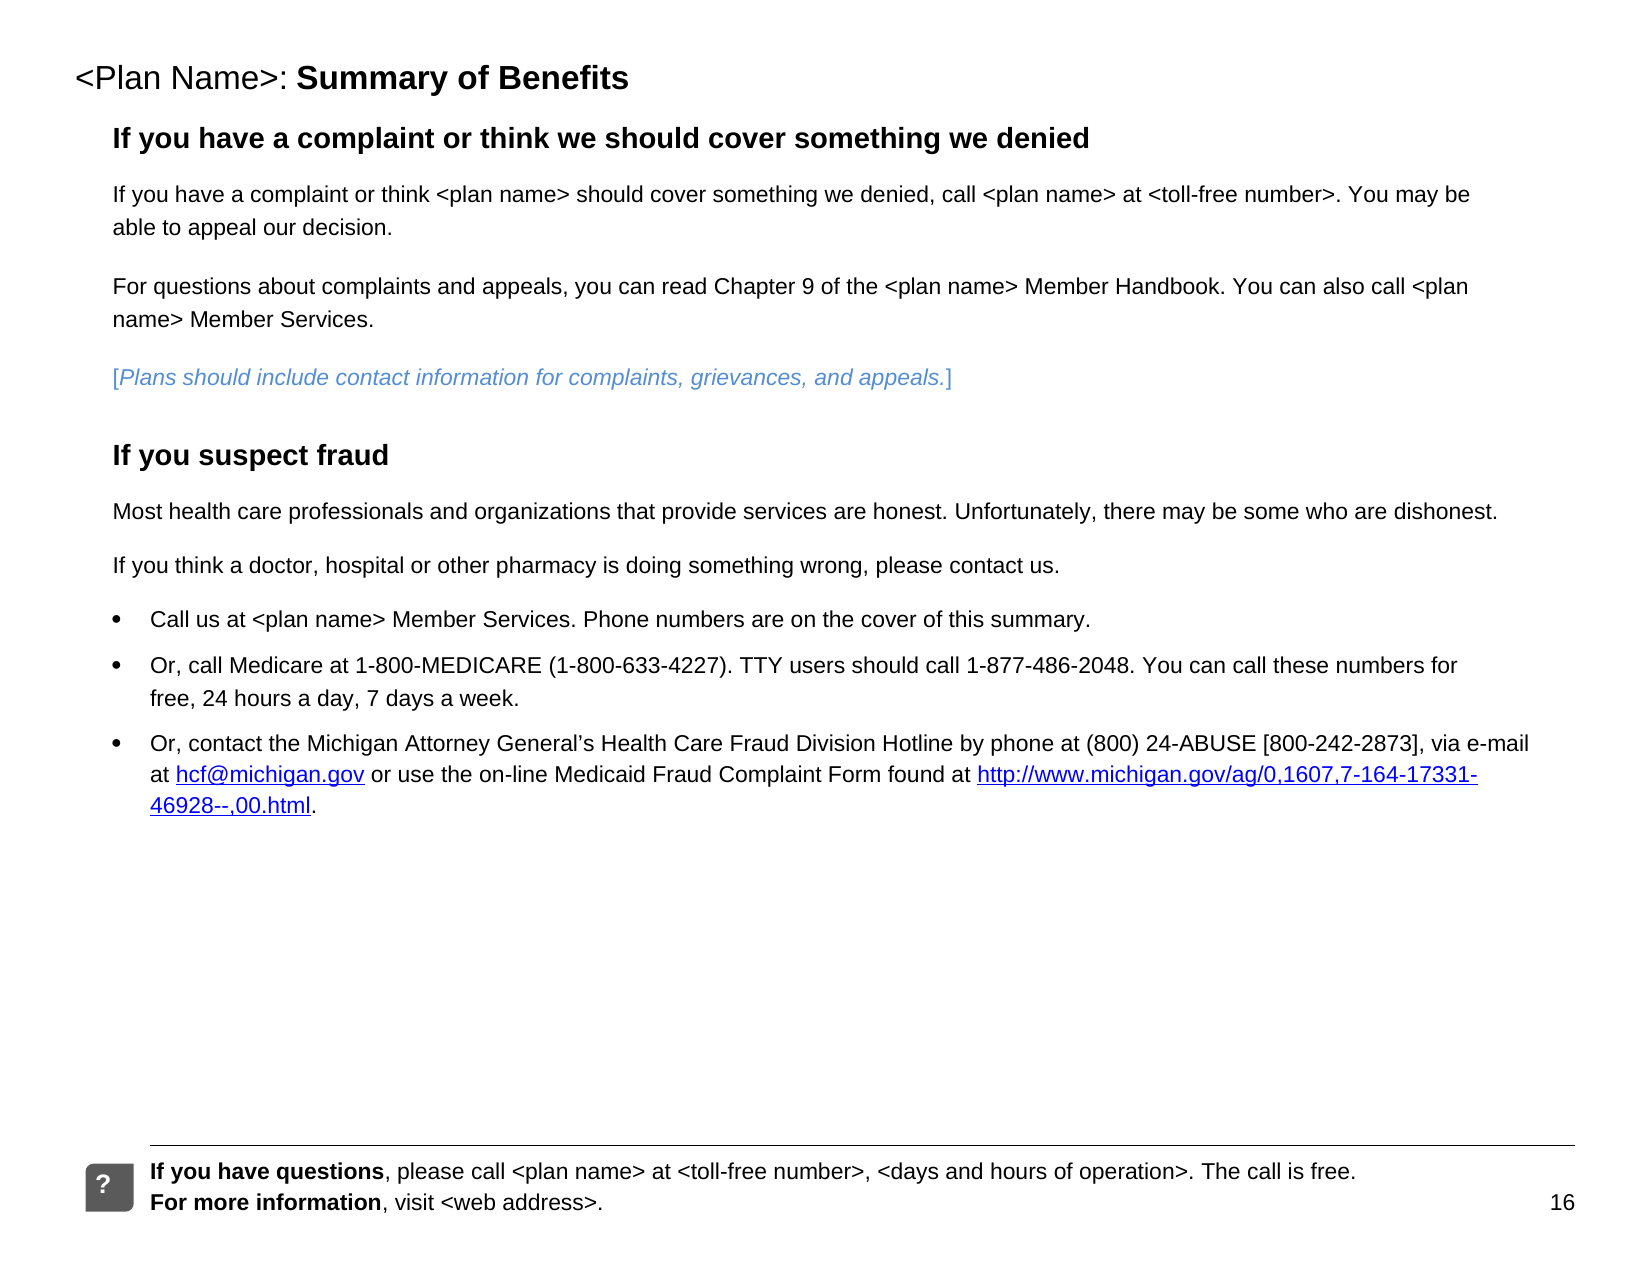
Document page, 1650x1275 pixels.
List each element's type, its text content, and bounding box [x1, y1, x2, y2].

list Or, contact the Michigan Attorney General’s Health Care Fraud Division Hotline by phone at (800) 24-ABUSE [800-242-2873], via e-mail at hcf@michigan.gov or use the on-line Medicaid Fraud Complaint Form found at http://www.michigan.gov/ag/0,1607,7-164-17331-46928--,00.html. [112, 726, 1537, 820]
text Most health care professionals and organizations that provide services are honest. Unfortunately, there may be some who are dishonest. [112, 493, 1500, 526]
text If you have a complaint or think <plan name> should cover something we denied, call <plan name> at <toll-free number>. You may be able to appeal our decision. [112, 176, 1500, 242]
list Or, call Medicare at 1-800-MEDICARE (1-800-633-4227). TTY users should call 1-877-486-2048. You can call these numbers for free, 24 hours a day, 7 days a week. [112, 647, 1500, 713]
text For questions about complaints and appeals, you can read Chapter 9 of the <plan name> Member Handbook. You can also call <plan name> Member Services. [112, 267, 1500, 334]
text If you have a complaint or think we should cover something we denied [112, 121, 1500, 155]
text If you think a doctor, hospital or other pharmacy is doing something wrong, please contact us. [112, 547, 1500, 580]
text [Plans should include contact information for complaints, grievances, and appeals.] [112, 359, 1500, 392]
text If you suspect fraud [112, 438, 1500, 472]
list Call us at <plan name> Member Services. Phone numbers are on the cover of this summary. [112, 601, 1500, 634]
